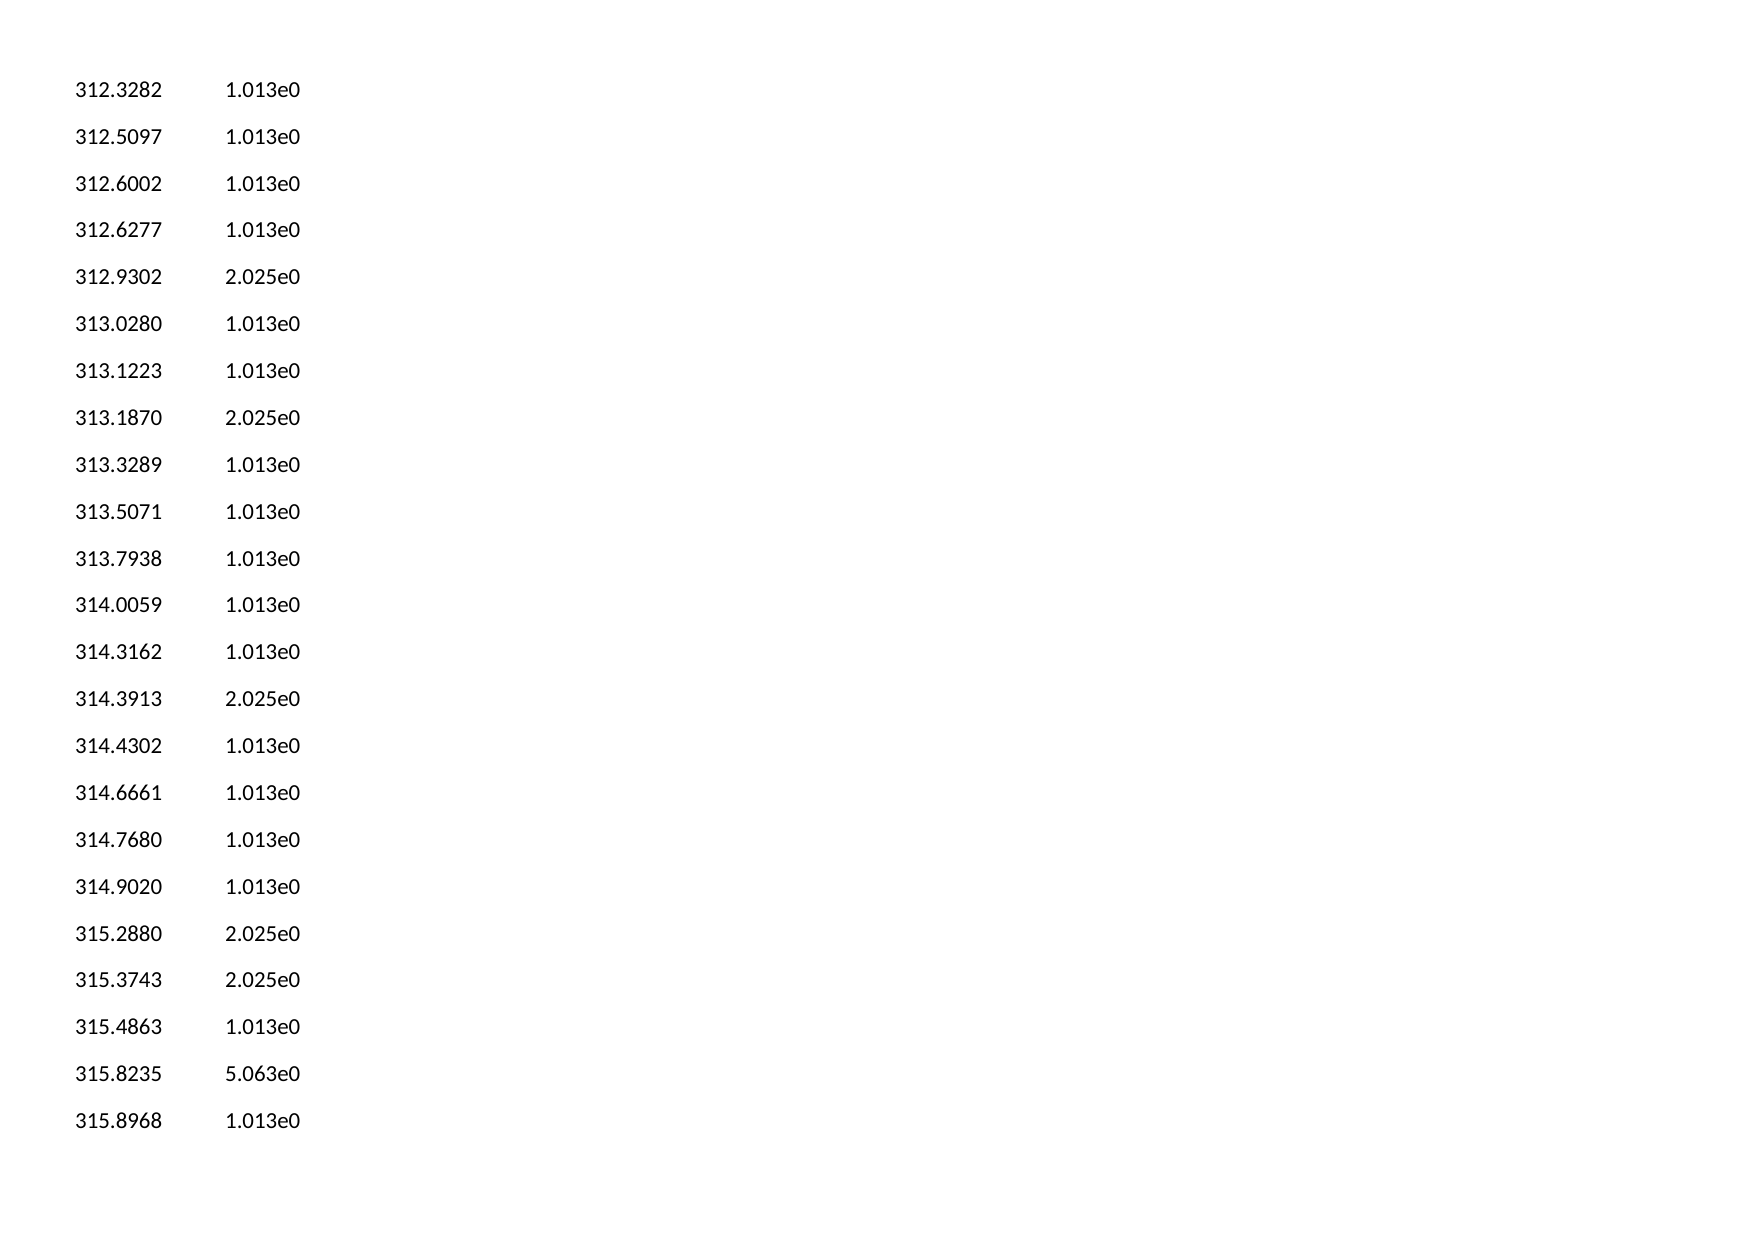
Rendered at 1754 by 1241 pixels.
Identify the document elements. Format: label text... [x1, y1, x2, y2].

text 315.4863 1.013e0 [75, 1012, 1679, 1041]
text 313.7938 1.013e0 [75, 544, 1679, 572]
text 315.3743 2.025e0 [75, 966, 1679, 994]
text 313.1870 2.025e0 [75, 403, 1679, 431]
text 312.5097 1.013e0 [75, 122, 1679, 150]
text 312.6277 1.013e0 [75, 216, 1679, 244]
text 312.6002 1.013e0 [75, 169, 1679, 197]
text 314.6661 1.013e0 [75, 778, 1679, 806]
text 314.4302 1.013e0 [75, 731, 1679, 759]
text 315.2880 2.025e0 [75, 919, 1679, 947]
text 314.3913 2.025e0 [75, 684, 1679, 712]
text 312.3282 1.013e0 [75, 75, 1679, 103]
text 312.9302 2.025e0 [75, 262, 1679, 291]
text 315.8235 5.063e0 [75, 1059, 1679, 1087]
text 315.8968 1.013e0 [75, 1106, 1679, 1134]
text 314.7680 1.013e0 [75, 825, 1679, 853]
text 314.9020 1.013e0 [75, 872, 1679, 900]
text 313.3289 1.013e0 [75, 450, 1679, 478]
text 313.5071 1.013e0 [75, 497, 1679, 525]
text 313.1223 1.013e0 [75, 356, 1679, 384]
text 313.0280 1.013e0 [75, 309, 1679, 337]
text 314.0059 1.013e0 [75, 591, 1679, 619]
text 314.3162 1.013e0 [75, 637, 1679, 666]
